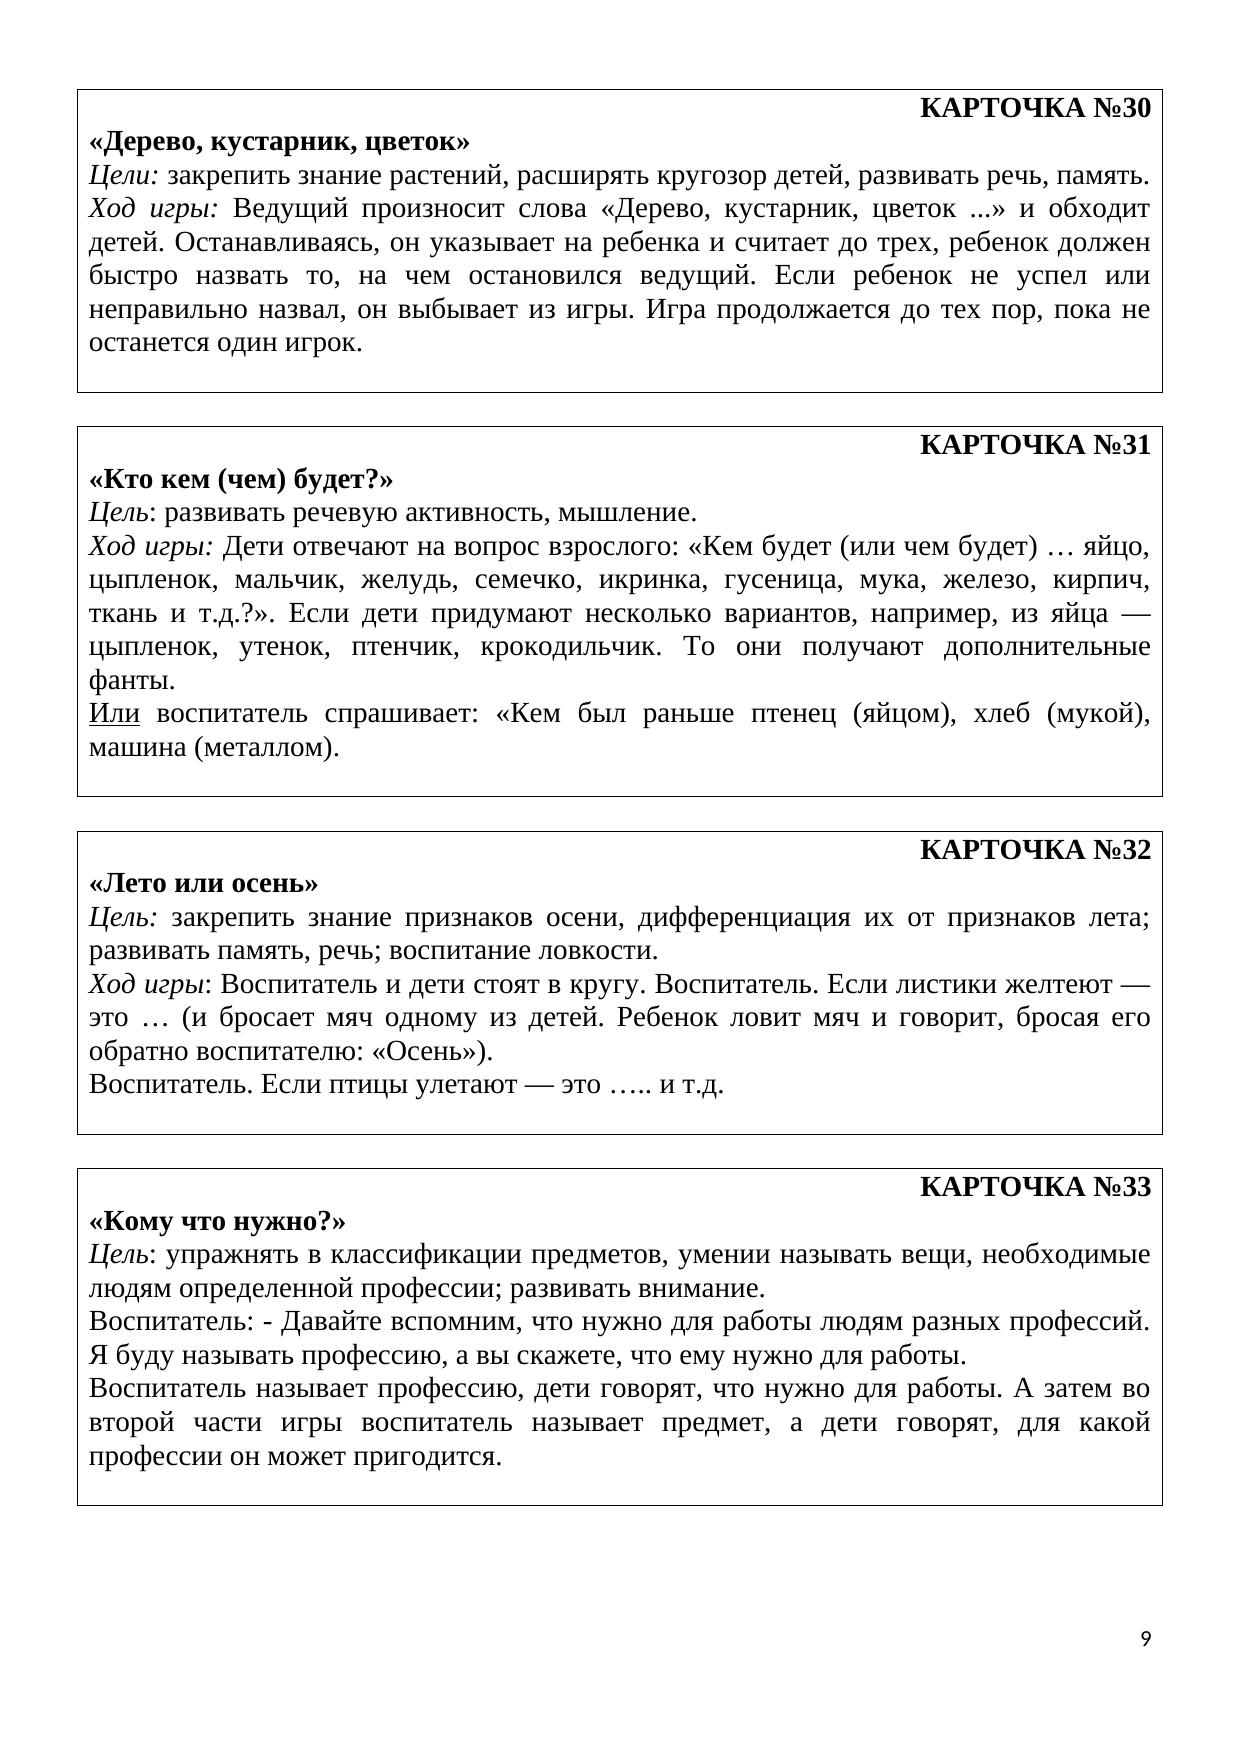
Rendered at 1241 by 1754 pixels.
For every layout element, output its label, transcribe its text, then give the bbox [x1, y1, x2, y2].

table_header КАРТОЧКА №31 «Кто кем (чем) будет?» Цель: развивать речевую активность, мышление. Ход игры: Дети отвечают на вопрос взрослого: «Кем будет (или чем будет) … яйцо, цыпленок, мальчик, желудь, семечко, икринка, гусеница, мука, железо, кирпич, ткань и т.д.?». Если дети придумают несколько вариантов, например, из яйца — цыпленок, утенок, птенчик, крокодильчик. То они получают дополнительные фанты. Или воспитатель спрашивает: «Кем был раньше птенец (яйцом), хлеб (мукой), машина (металлом). [78, 427, 1162, 796]
table_header КАРТОЧКА №30 «Дерево, кустарник, цветок» Цели: закрепить знание растений, расширять кругозор детей, развивать речь, память. Ход игры: Ведущий произносит слова «Дерево, кустарник, цветок ...» и обходит детей. Останавливаясь, он указывает на ребенка и считает до трех, ребенок должен быстро назвать то, на чем остановился ведущий. Если ребенок не успел или неправильно назвал, он выбывает из игры. Игра продолжается до тех пор, пока не останется один игрок. [78, 90, 1162, 392]
table_header КАРТОЧКА №32 «Лето или осень» Цель: закрепить знание признаков осени, дифференциация их от признаков лета; развивать память, речь; воспитание ловкости. Ход игры: Воспитатель и дети стоят в кругу. Воспитатель. Если листики желтеют — это … (и бросает мяч одному из детей. Ребенок ловит мяч и говорит, бросая его обратно воспитателю: «Осень»). Воспитатель. Если птицы улетают — это ….. и т.д. [78, 832, 1162, 1134]
table_header КАРТОЧКА №33 «Кому что нужно?» Цель: упражнять в классификации предметов, умении называть вещи, необходимые людям определенной профессии; развивать внимание. Воспитатель: - Давайте вспомним, что нужно для работы людям разных профессий. Я буду называть профессию, а вы скажете, что ему нужно для работы. Воспитатель называет профессию, дети говорят, что нужно для работы. А затем во второй части игры воспитатель называет предмет, а дети говорят, для какой профессии он может пригодится. [78, 1169, 1162, 1505]
